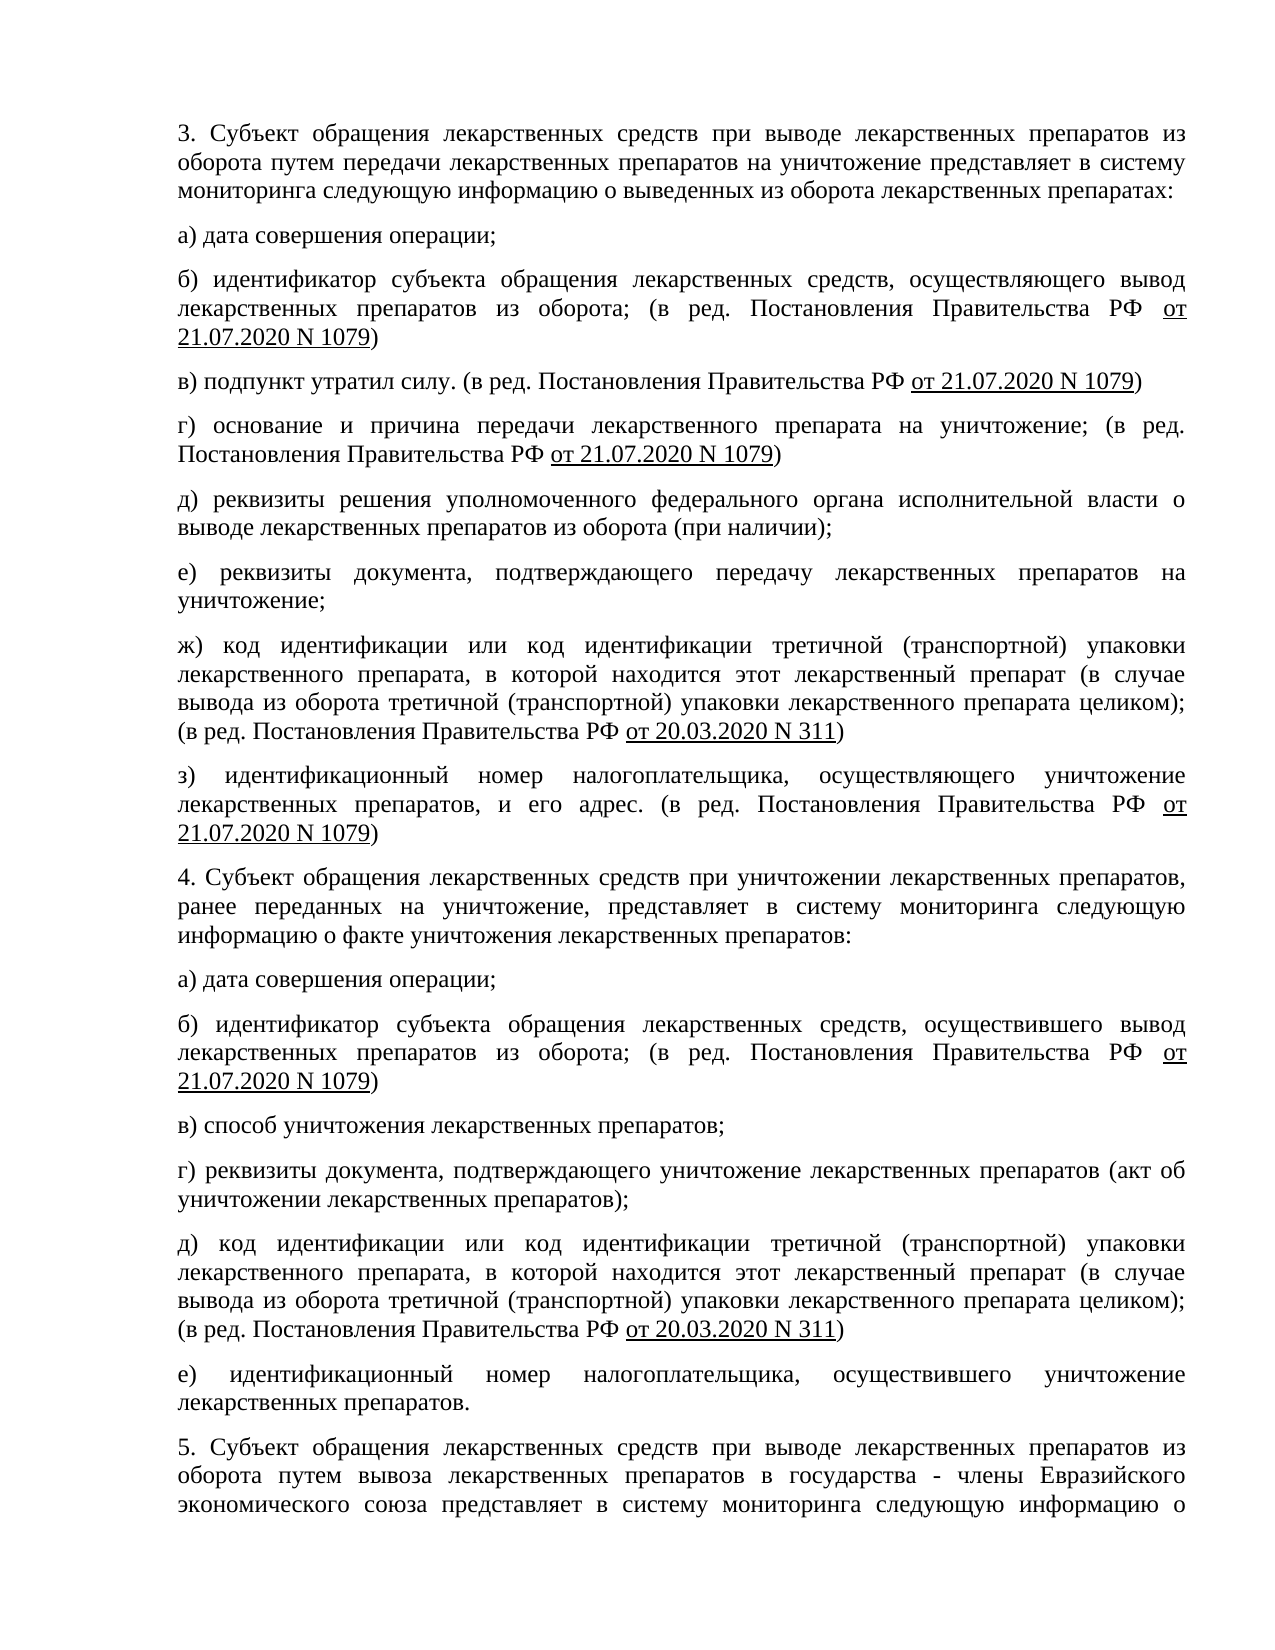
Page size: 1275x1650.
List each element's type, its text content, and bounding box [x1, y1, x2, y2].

text д) код идентификации или код идентификации третичной (транспортной) упаковки лекарственного препарата, в которой находится этот лекарственный препарат (в случае вывода из оборота третичной (транспортной) упаковки лекарственного препарата целиком); (в ред. Постановления Правительства РФ от 20.03.2020 N 311) [177, 1228, 1186, 1343]
text д) реквизиты решения уполномоченного федерального органа исполнительной власти о выводе лекарственных препаратов из оборота (при наличии); [177, 484, 1186, 541]
text а) дата совершения операции; [177, 220, 1186, 249]
text ж) код идентификации или код идентификации третичной (транспортной) упаковки лекарственного препарата, в которой находится этот лекарственный препарат (в случае вывода из оборота третичной (транспортной) упаковки лекарственного препарата целиком); (в ред. Постановления Правительства РФ от 20.03.2020 N 311) [177, 630, 1186, 745]
text в) подпункт утратил силу. (в ред. Постановления Правительства РФ от 21.07.2020 N 1079) [177, 366, 1186, 395]
text б) идентификатор субъекта обращения лекарственных средств, осуществившего вывод лекарственных препаратов из оборота; (в ред. Постановления Правительства РФ от 21.07.2020 N 1079) [177, 1009, 1186, 1095]
text е) идентификационный номер налогоплательщика, осуществившего уничтожение лекарственных препаратов. [177, 1359, 1186, 1416]
text г) основание и причина передачи лекарственного препарата на уничтожение; (в ред. Постановления Правительства РФ от 21.07.2020 N 1079) [177, 411, 1186, 468]
text в) способ уничтожения лекарственных препаратов; [177, 1111, 1186, 1139]
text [177, 1432, 1186, 1518]
text е) реквизиты документа, подтверждающего передачу лекарственных препаратов на уничтожение; [177, 557, 1186, 614]
text г) реквизиты документа, подтверждающего уничтожение лекарственных препаратов (акт об уничтожении лекарственных препаратов); [177, 1155, 1186, 1212]
text а) дата совершения операции; [177, 964, 1186, 993]
text з) идентификационный номер налогоплательщика, осуществляющего уничтожение лекарственных препаратов, и его адрес. (в ред. Постановления Правительства РФ от 21.07.2020 N 1079) [177, 761, 1186, 847]
text 4. Субъект обращения лекарственных средств при уничтожении лекарственных препаратов, ранее переданных на уничтожение, представляет в систему мониторинга следующую информацию о факте уничтожения лекарственных препаратов: [177, 862, 1186, 949]
text 3. Субъект обращения лекарственных средств при выводе лекарственных препаратов из оборота путем передачи лекарственных препаратов на уничтожение представляет в систему мониторинга следующую информацию о выведенных из оборота лекарственных препаратах: [177, 118, 1186, 204]
